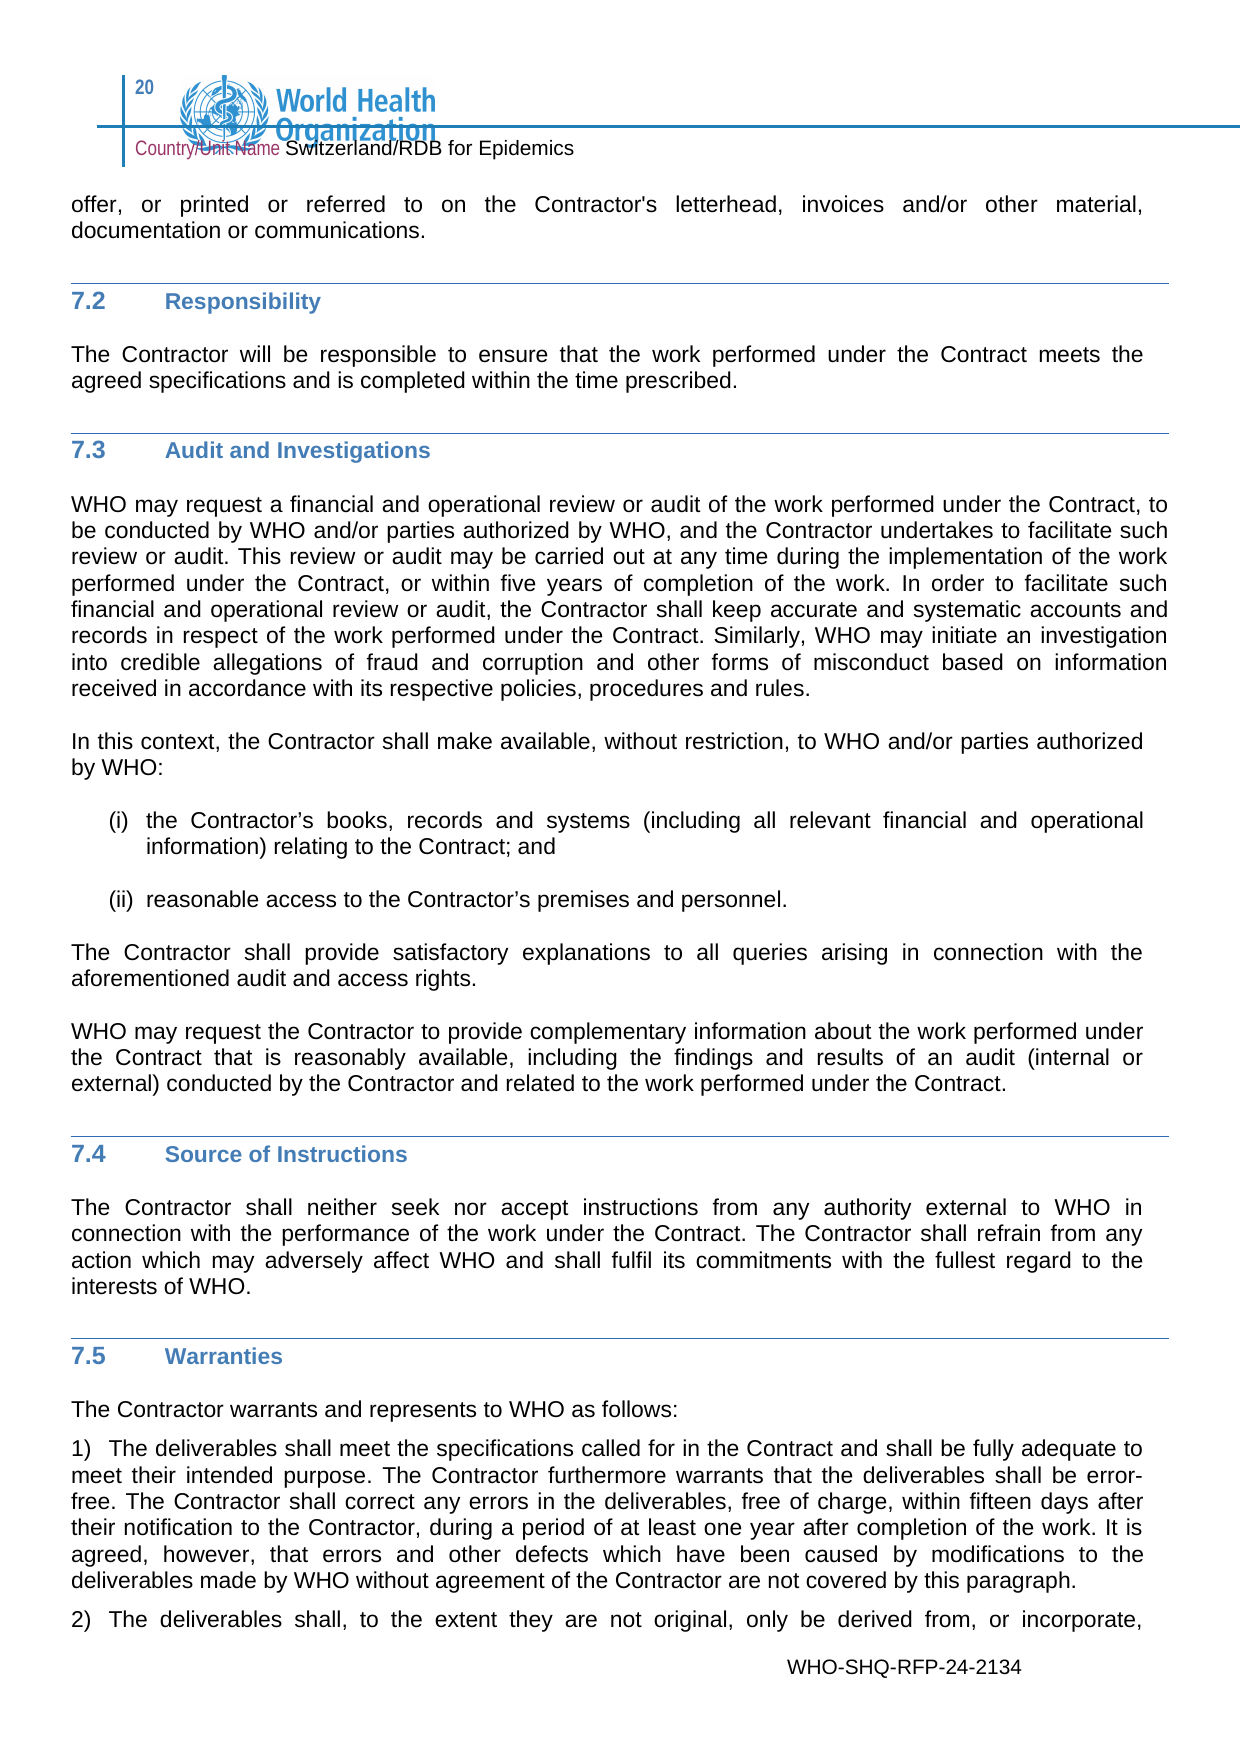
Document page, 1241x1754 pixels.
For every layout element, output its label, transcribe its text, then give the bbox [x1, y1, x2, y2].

list The deliverables shall meet the specifications called for in the Contract and shall be fully adequate to meet their intended purpose. The Contractor furthermore warrants that the deliverables shall be error-free. The Contractor shall correct any errors in the deliverables, free of charge, within fifteen days after their notification to the Contractor, during a period of at least one year after completion of the work. It is agreed, however, that errors and other defects which have been caused by modifications to the deliverables made by WHO without agreement of the Contractor are not covered by this paragraph. [71, 1435, 1144, 1593]
text The Contractor warrants and represents to WHO as follows: [71, 1396, 1144, 1423]
text The Contractor shall neither seek nor accept instructions from any authority external to WHO in connection with the performance of the work under the Contract. The Contractor shall refrain from any action which may adversely affect WHO and shall fulfil its commitments with the fullest regard to the interests of WHO. [71, 1194, 1144, 1299]
picture [180, 75, 435, 125]
picture [372, 145, 377, 154]
text The Contractor will be responsible to ensure that the work performed under the Contract meets the agreed specifications and is completed within the time prescribed. [71, 341, 1144, 393]
subtitle Responsibility [71, 284, 1169, 314]
picture [417, 142, 425, 153]
text WHO may request the Contractor to provide complementary information about the work performed under the Contract that is reasonably available, including the findings and results of an audit (internal or external) conducted by the Contractor and related to the work performed under the Contract. [71, 1018, 1144, 1097]
list reasonable access to the Contractor’s premises and personnel. [108, 886, 1144, 912]
picture [237, 144, 242, 154]
list the Contractor’s books, records and systems (including all relevant financial and operational information) relating to the Contract; and [108, 807, 1144, 859]
text WHO may request a financial and operational review or audit of the work performed under the Contract, to be conducted by WHO and/or parties authorized by WHO, and the Contractor undertakes to facilitate such review or audit. This review or audit may be carried out at any time during the implementation of the work performed under the Contract, or within five years of completion of the work. In order to facilitate such financial and operational review or audit, the Contractor shall keep accurate and systematic accounts and records in respect of the work performed under the Contract. Similarly, WHO may initiate an investigation into credible allegations of fraud and corruption and other forms of misconduct based on information received in accordance with its respective policies, procedures and rules. [71, 491, 1169, 701]
text The Contractor shall provide satisfactory explanations to all queries arising in connection with the aforementioned audit and access rights. [71, 939, 1144, 991]
subtitle Source of Instructions [71, 1137, 1169, 1167]
text In this context, the Contractor shall make available, without restriction, to WHO and/or parties authorized by WHO: [71, 728, 1144, 781]
subtitle Audit and Investigations [71, 434, 1169, 464]
subtitle Warranties [71, 1339, 1169, 1370]
picture [180, 128, 435, 154]
picture [402, 142, 410, 148]
